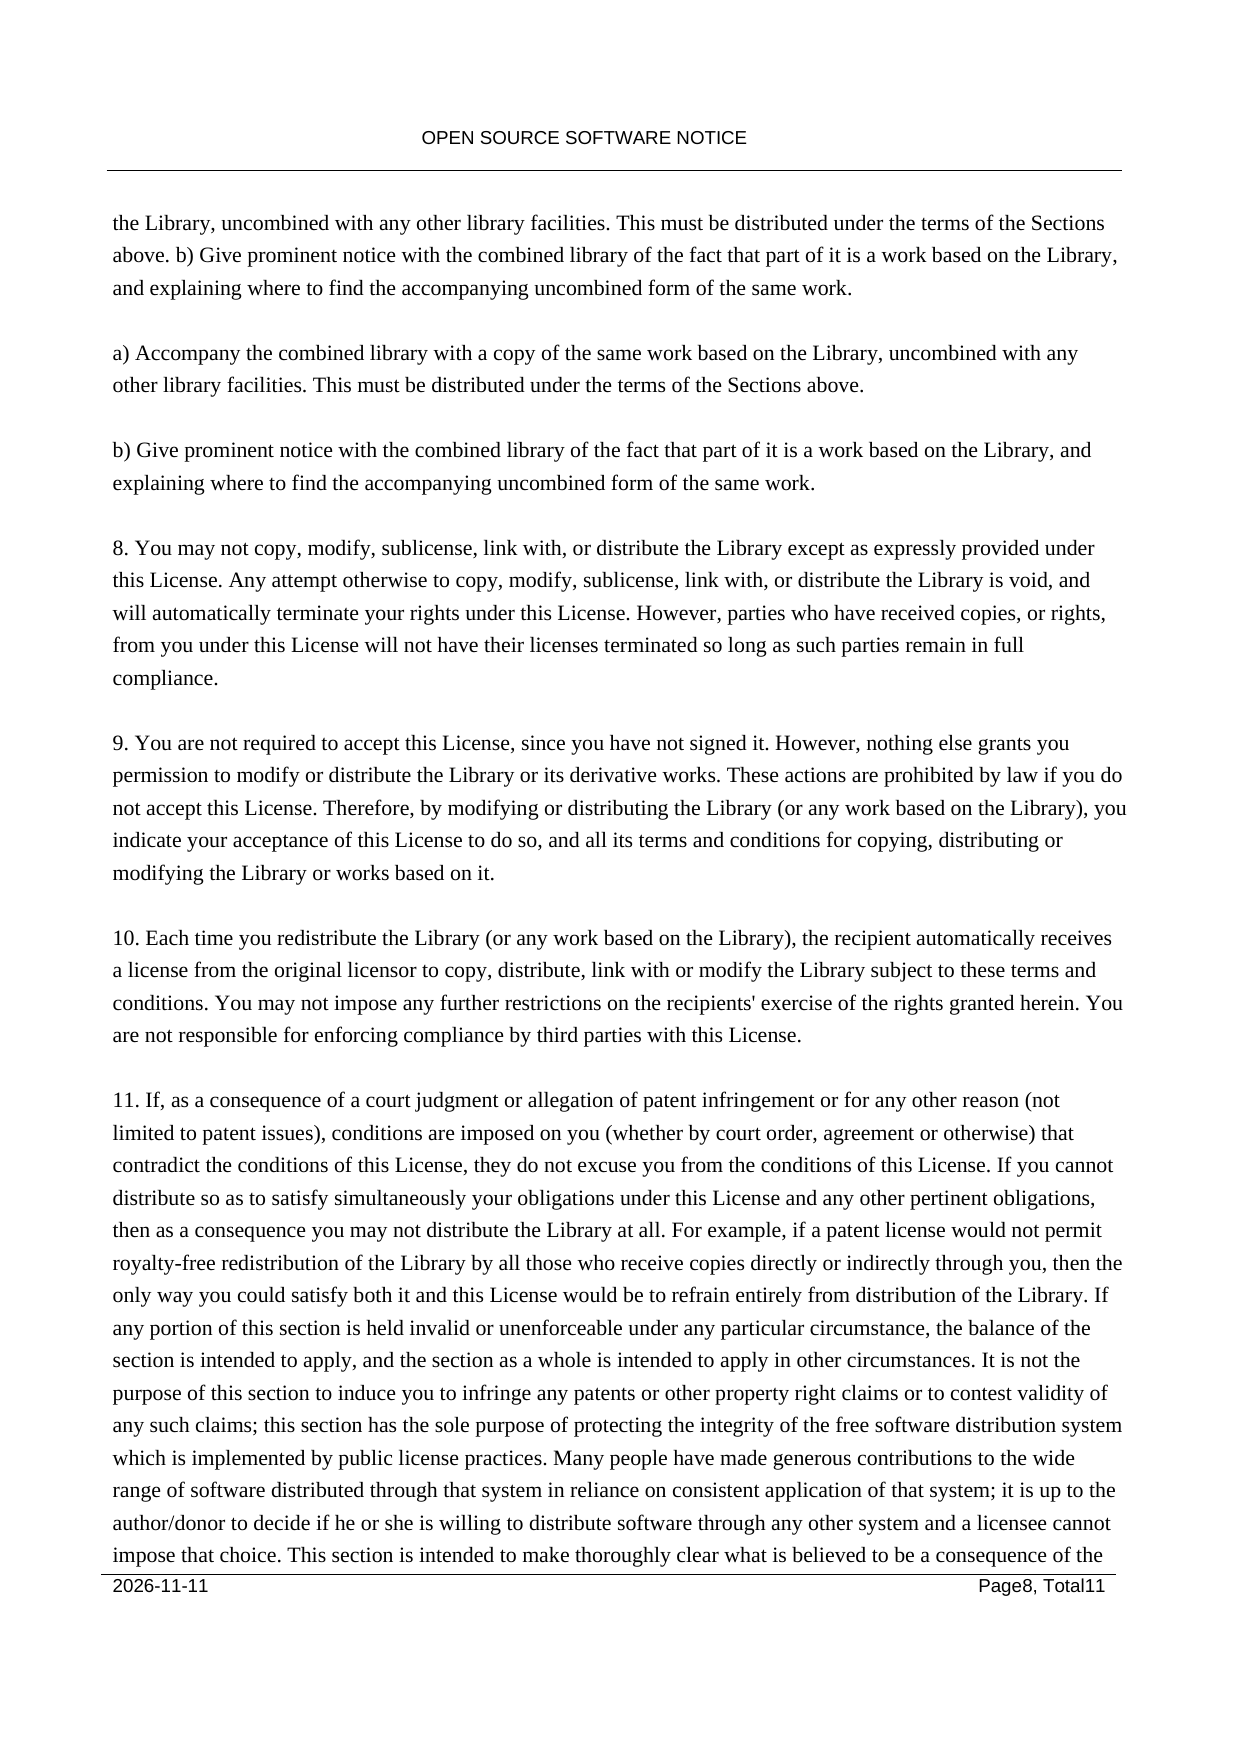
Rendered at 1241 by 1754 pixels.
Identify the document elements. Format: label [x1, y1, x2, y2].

text [112, 206, 1128, 1571]
